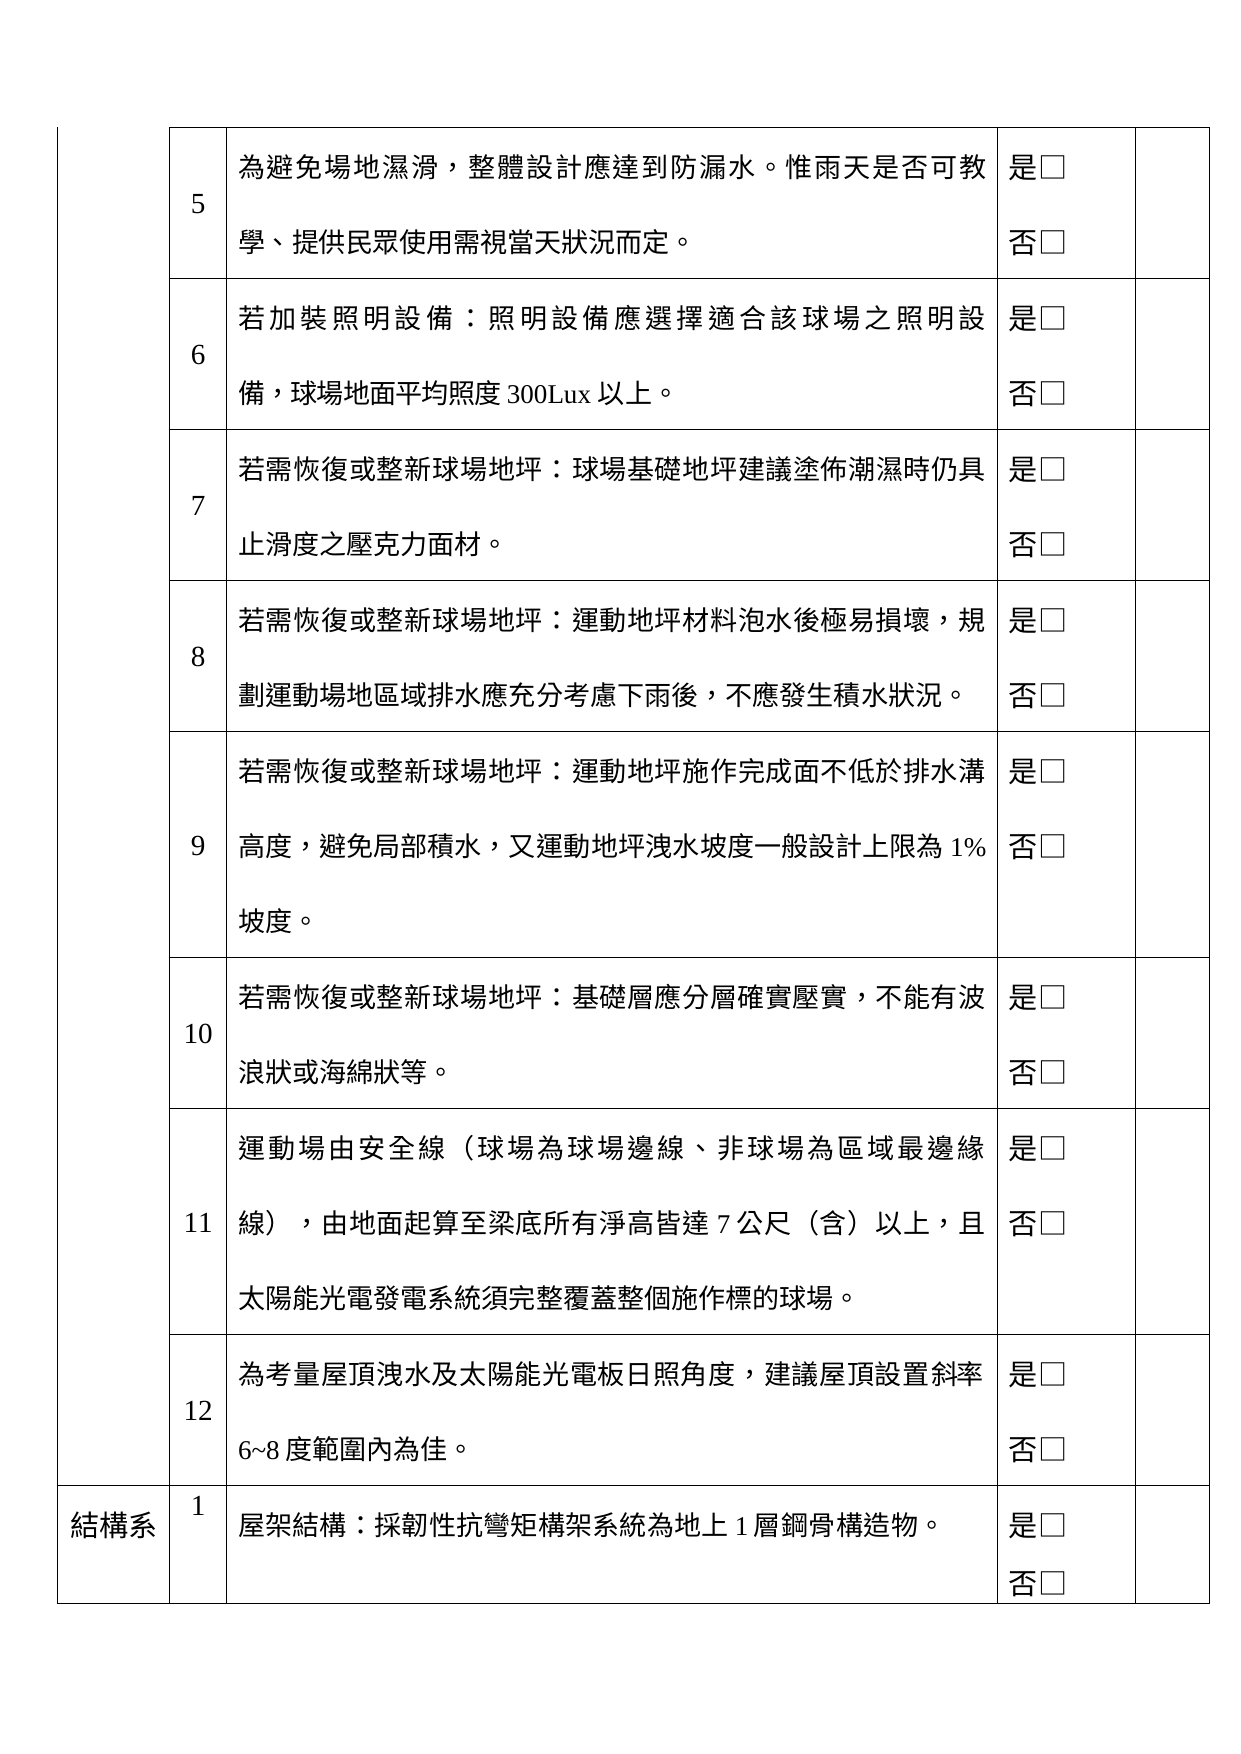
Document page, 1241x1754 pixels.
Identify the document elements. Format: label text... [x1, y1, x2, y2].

table_cell 若需恢復或整新球場地坪：球場基礎地坪建議塗佈潮濕時仍具止滑度之壓克力面材。 [227, 430, 997, 580]
table_cell 若需恢復或整新球場地坪：運動地坪材料泡水後極易損壞，規劃運動場地區域排水應充分考慮下雨後，不應發生積水狀況。 [227, 581, 997, 731]
table_cell 是□ 否□ [998, 958, 1135, 1108]
table_cell 是□ 否□ [998, 581, 1135, 731]
table_cell 若加裝照明設備：照明設備應選擇適合該球場之照明設備，球場地面平均照度300Lux 以上。 [227, 279, 997, 429]
table_cell 5 [170, 128, 226, 278]
table_cell 是□ 否□ [998, 732, 1135, 957]
table_cell 屋架結構：採韌性抗彎矩構架系統為地上1層鋼骨構造物。 [227, 1486, 997, 1603]
table_cell 是□ 否□ [998, 128, 1135, 278]
table_cell [1136, 128, 1209, 278]
table_cell 11 [170, 1109, 226, 1334]
table_cell [1136, 581, 1209, 731]
table_cell 8 [170, 581, 226, 731]
table_cell 若需恢復或整新球場地坪：基礎層應分層確實壓實，不能有波浪狀或海綿狀等。 [227, 958, 997, 1108]
table_cell [1136, 1335, 1209, 1485]
table_cell 7 [170, 430, 226, 580]
table_cell 12 [170, 1335, 226, 1485]
table_cell [1136, 732, 1209, 957]
table_cell [1136, 1109, 1209, 1334]
table_cell 結構系統與組件設計 [58, 1486, 169, 1603]
table_cell [1136, 279, 1209, 429]
table_cell 9 [170, 732, 226, 957]
table_cell 為避免場地濕滑，整體設計應達到防漏水。惟雨天是否可教學、提供民眾使用需視當天狀況而定。 [227, 128, 997, 278]
table_cell 6 [170, 279, 226, 429]
table_cell [1136, 958, 1209, 1108]
table_cell [1136, 1486, 1209, 1603]
table_cell 是□ 否□ [998, 1109, 1135, 1334]
table_cell 為考量屋頂洩水及太陽能光電板日照角度，建議屋頂設置斜率6~8度範圍內為佳。 [227, 1335, 997, 1485]
table_cell 是□ 否□ [998, 1486, 1135, 1603]
table_cell 運動場由安全線（球場為球場邊線、非球場為區域最邊緣線），由地面起算至梁底所有淨高皆達7公尺（含）以上，且太陽能光電發電系統須完整覆蓋整個施作標的球場。 [227, 1109, 997, 1334]
table_cell [1136, 430, 1209, 580]
table_cell 是□ 否□ [998, 430, 1135, 580]
table_cell 是□ 否□ [998, 279, 1135, 429]
table_cell 是□ 否□ [998, 1335, 1135, 1485]
table_cell 若需恢復或整新球場地坪：運動地坪施作完成面不低於排水溝高度，避免局部積水，又運動地坪洩水坡度一般設計上限為1%坡度。 [227, 732, 997, 957]
table_cell 1 [170, 1486, 226, 1603]
table_cell 10 [170, 958, 226, 1108]
